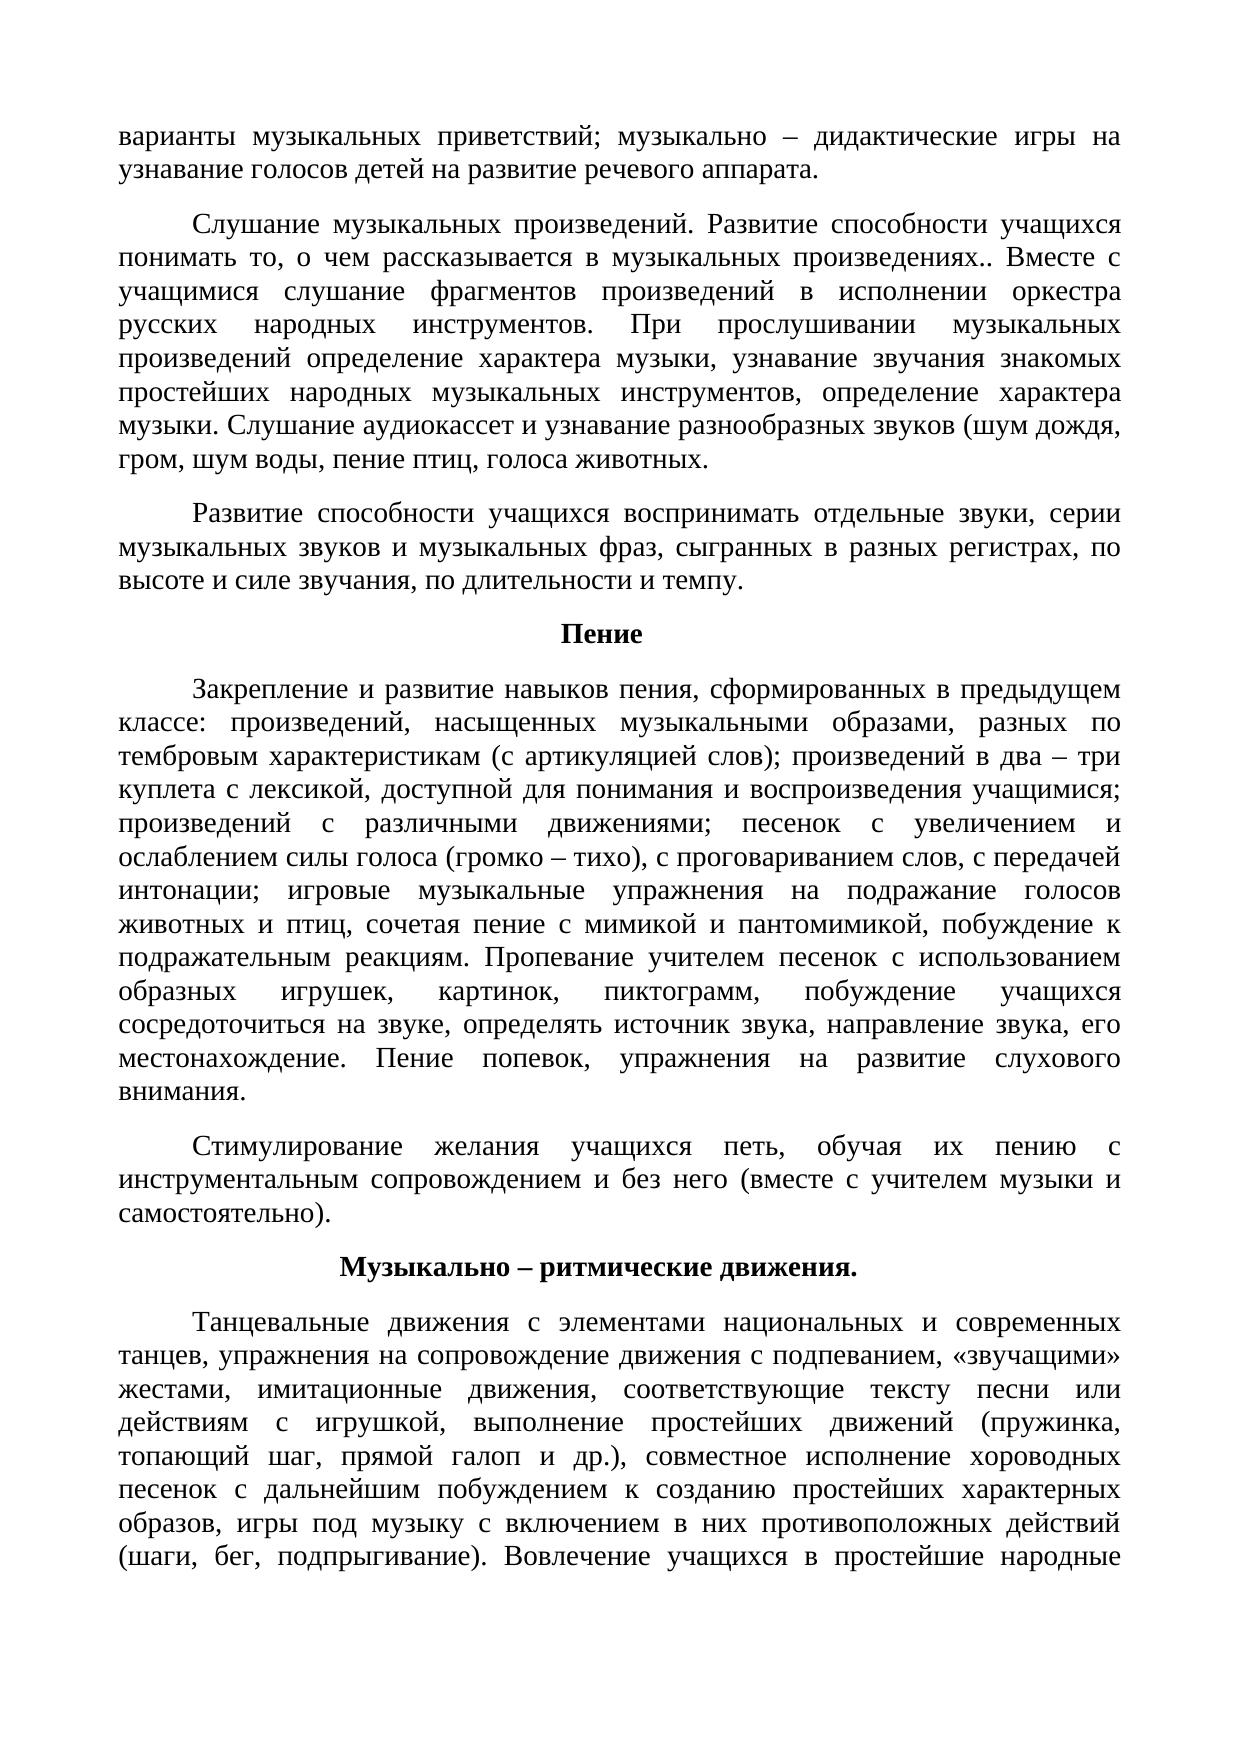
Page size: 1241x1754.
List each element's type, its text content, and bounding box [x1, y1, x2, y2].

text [118, 118, 1122, 185]
text Музыкально – ритмические движения. [266, 1249, 1122, 1283]
text Развитие способности учащихся воспринимать отдельные звуки, серии музыкальных звуков и музыкальных фраз, сыгранных в разных регистрах, по высоте и силе звучания, по длительности и темпу. [118, 495, 1122, 596]
text Пение [487, 617, 1122, 650]
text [118, 1304, 1122, 1572]
text Закрепление и развитие навыков пения, сформированных в предыдущем классе: произведений, насыщенных музыкальными образами, разных по тембровым характеристикам (с артикуляцией слов); произведений в два – три куплета с лексикой, доступной для понимания и воспроизведения учащимися; произведений с различными движениями; песенок с увеличением и ослаблением силы голоса (громко – тихо), с проговариванием слов, с передачей интонации; игровые музыкальные упражнения на подражание голосов животных и птиц, сочетая пение с мимикой и пантомимикой, побуждение к подражательным реакциям. Пропевание учителем песенок с использованием образных игрушек, картинок, пиктограмм, побуждение учащихся сосредоточиться на звуке, определять источник звука, направление звука, его местонахождение. Пение попевок, упражнения на развитие слухового внимания. [118, 671, 1122, 1107]
text Слушание музыкальных произведений. Развитие способности учащихся понимать то, о чем рассказывается в музыкальных произведениях.. Вместе с учащимися слушание фрагментов произведений в исполнении оркестра русских народных инструментов. При прослушивании музыкальных произведений определение характера музыки, узнавание звучания знакомых простейших народных музыкальных инструментов, определение характера музыки. Слушание аудиокассет и узнавание разнообразных звуков (шум дождя, гром, шум воды, пение птиц, голоса животных. [118, 206, 1122, 474]
text Стимулирование желания учащихся петь, обучая их пению с инструментальным сопровождением и без него (вместе с учителем музыки и самостоятельно). [118, 1128, 1122, 1228]
